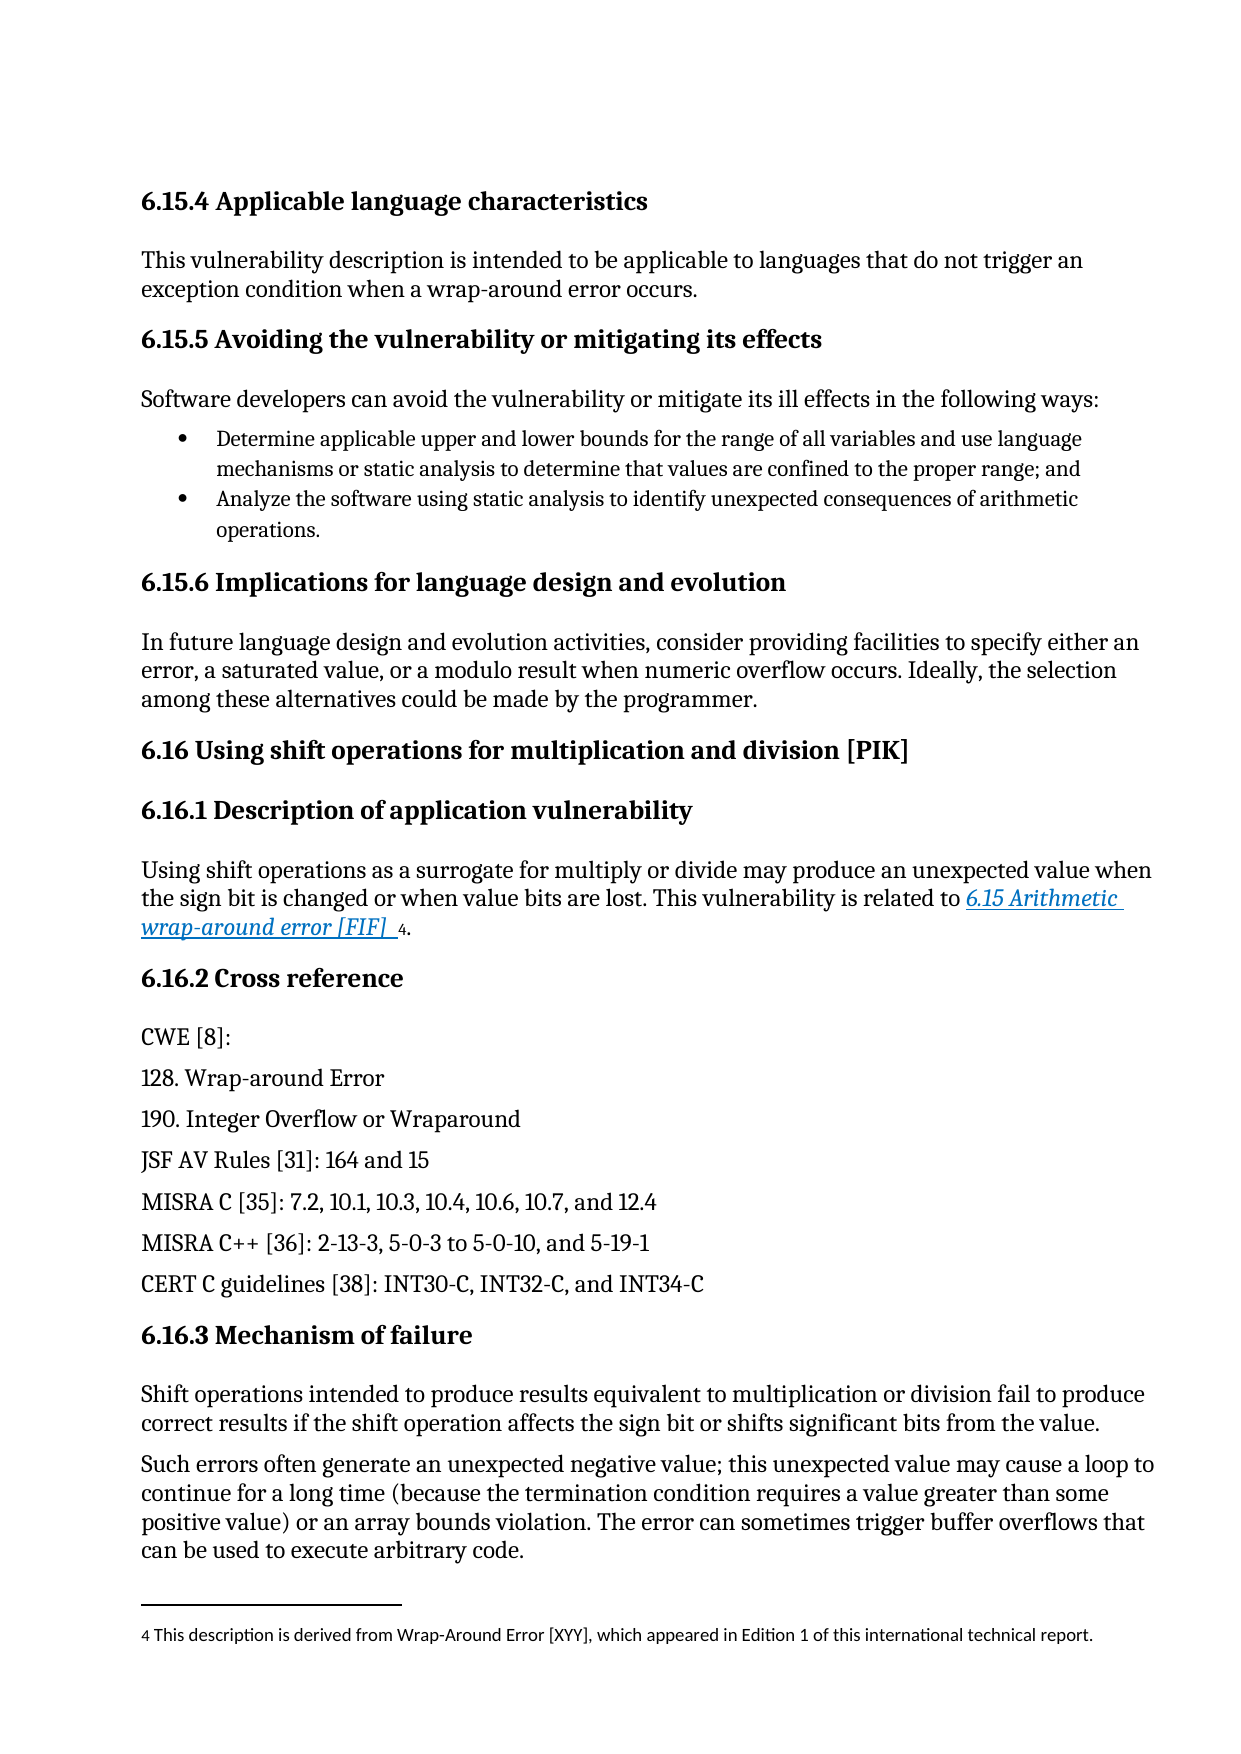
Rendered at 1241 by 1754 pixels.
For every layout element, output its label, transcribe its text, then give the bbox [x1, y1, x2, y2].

subtitle 6.16 Using shift operations for multiplication and division [PIK] [141, 735, 1182, 766]
subtitle 6.15.6 Implications for language design and evolution [141, 567, 1182, 599]
list Analyze the software using static analysis to identify unexpected consequences of arithmetic operations. [178, 486, 1182, 543]
subtitle 6.15.4 Applicable language characteristics [141, 186, 1182, 217]
text Software developers can avoid the vulnerability or mitigate its ill effects in the following ways: [141, 384, 1182, 413]
text CERT C guidelines [38]: INT30-C, INT32-C, and INT34-C [141, 1270, 1182, 1299]
list Determine applicable upper and lower bounds for the range of all variables and use language mechanisms or static analysis to determine that values are confined to the proper range; and [178, 426, 1182, 482]
text Shift operations intended to produce results equivalent to multiplication or division fail to produce correct results if the shift operation affects the sign bit or shifts significant bits from the value. [141, 1380, 1182, 1437]
subtitle 6.16.1 Description of application vulnerability [141, 795, 1182, 827]
subtitle 6.16.3 Mechanism of failure [141, 1320, 1182, 1351]
text 128. Wrap-around Error [141, 1064, 1182, 1093]
text Using shift operations as a surrogate for multiply or divide may produce an unexpected value when the sign bit is changed or when value bits are lost. This vulnerability is related to 6.15 Arithmetic wrap-around error [FIF]. [141, 856, 1182, 942]
text This vulnerability description is intended to be applicable to languages that do not trigger an exception condition when a wrap-around error occurs. [141, 246, 1182, 304]
text MISRA C++ [36]: 2-13-3, 5-0-3 to 5-0-10, and 5-19-1 [141, 1229, 1182, 1258]
text In future language design and evolution activities, consider providing facilities to specify either an error, a saturated value, or a modulo result when numeric overflow occurs. Ideally, the selection among these alternatives could be made by the programmer. [141, 628, 1182, 714]
text Such errors often generate an unexpected negative value; this unexpected value may cause a loop to continue for a long time (because the termination condition requires a value greater than some positive value) or an array bounds violation. The error can sometimes trigger buffer overflows that can be used to execute arbitrary code. [141, 1450, 1182, 1565]
text 190. Integer Overflow or Wraparound [141, 1105, 1182, 1134]
text MISRA C [35]: 7.2, 10.1, 10.3, 10.4, 10.6, 10.7, and 12.4 [141, 1188, 1182, 1216]
subtitle 6.16.2 Cross reference [141, 963, 1182, 994]
text CWE [8]: [141, 1023, 1182, 1051]
text JSF AV Rules [31]: 164 and 15 [141, 1146, 1182, 1175]
subtitle 6.15.5 Avoiding the vulnerability or mitigating its effects [141, 324, 1182, 356]
